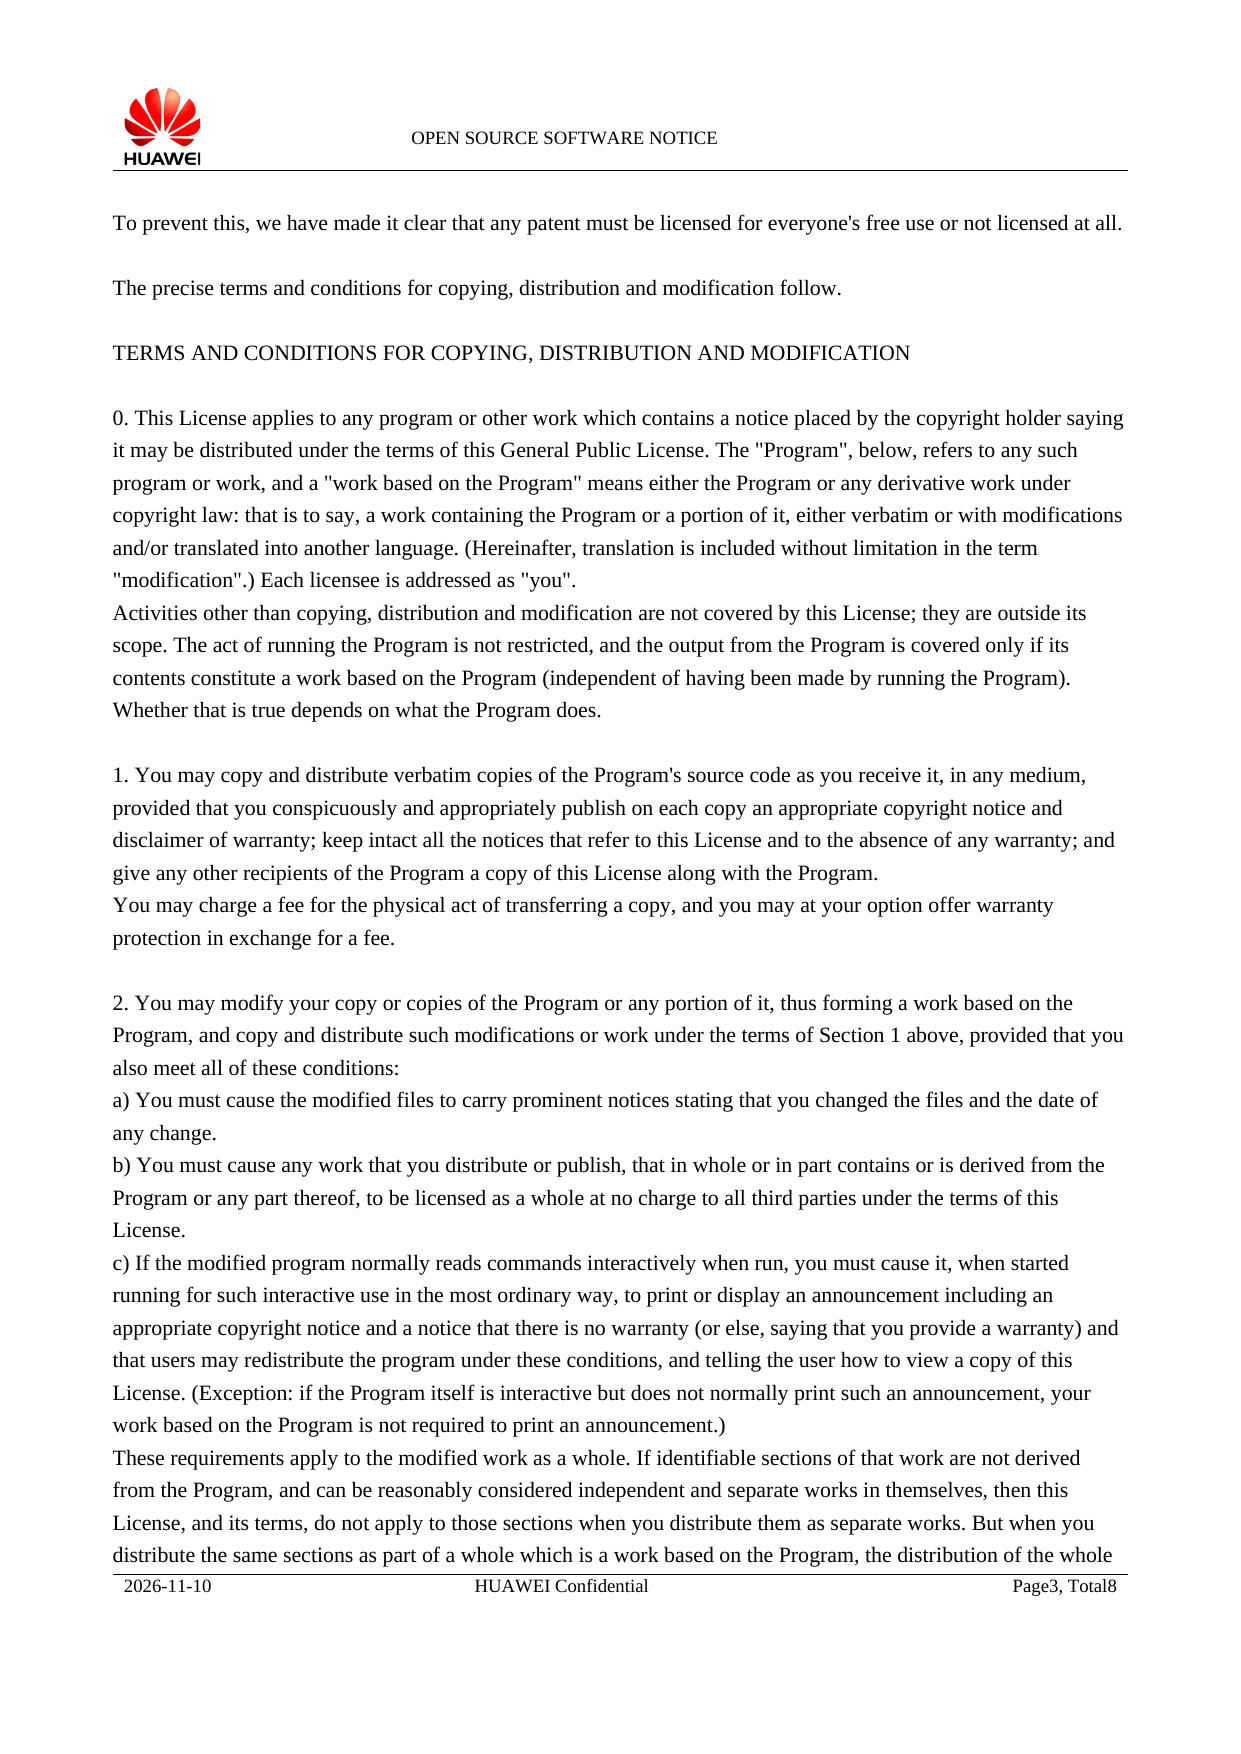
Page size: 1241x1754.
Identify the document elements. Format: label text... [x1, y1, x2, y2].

picture [124, 88, 201, 165]
